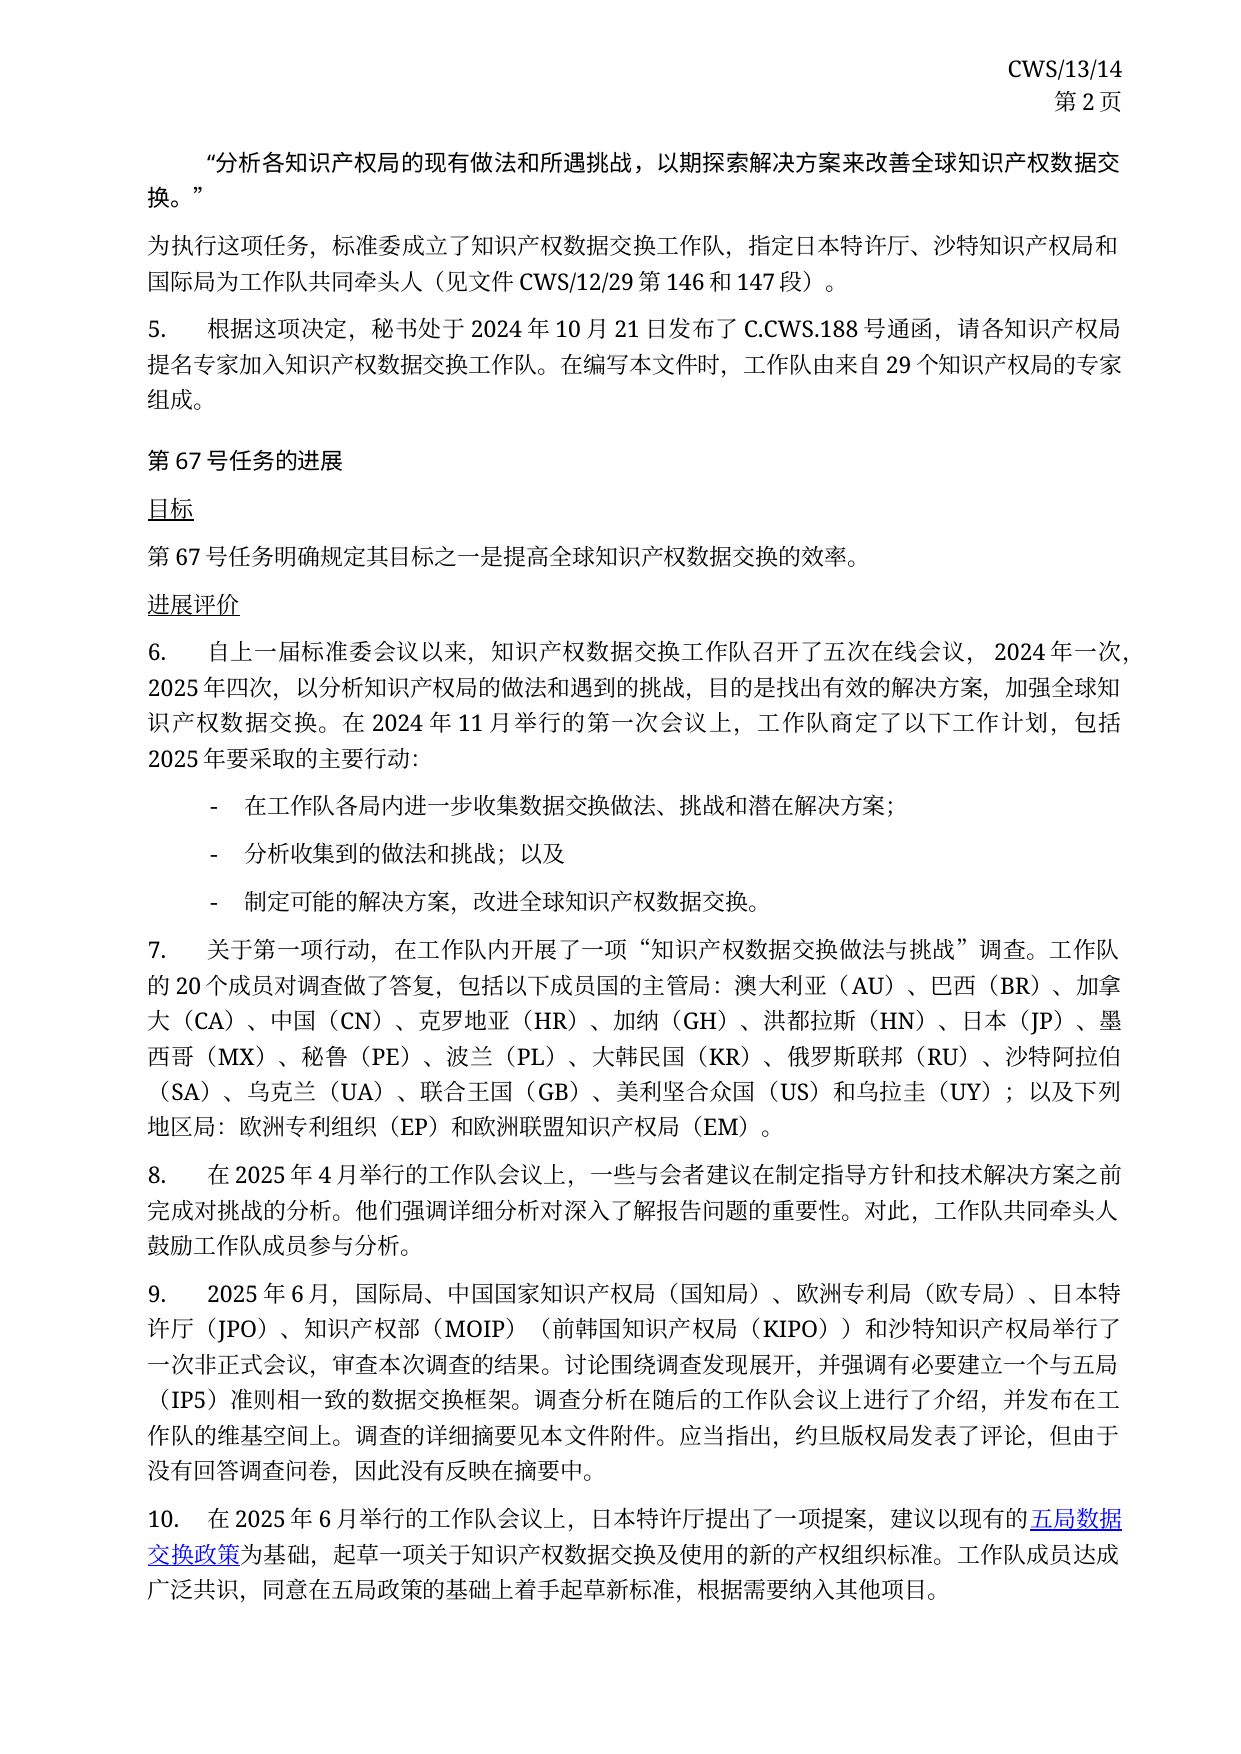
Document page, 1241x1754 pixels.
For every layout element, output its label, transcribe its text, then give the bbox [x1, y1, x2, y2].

subtitle 进展评价 [148, 584, 1122, 619]
text 关于第一项行动，在工作队内开展了一项“知识产权数据交换做法与挑战”调查。工作队的20个成员对调查做了答复，包括以下成员国的主管局：澳大利亚（AU）、巴西（BR）、加拿大（CA）、中国（CN）、克罗地亚（HR）、加纳（GH）、洪都拉斯（HN）、日本（JP）、墨西哥（MX）、秘鲁（PE）、波兰（PL）、大韩民国（KR）、俄罗斯联邦（RU）、沙特阿拉伯（SA）、乌克兰（UA）、联合王国（GB）、美利坚合众国（US）和乌拉圭（UY）；以及下列地区局：欧洲专利组织（EP）和欧洲联盟知识产权局（EM）。 [148, 930, 1122, 1142]
subtitle 目标 [148, 488, 1122, 524]
subtitle 第67号任务的进展 [148, 440, 1122, 476]
list 分析收集到的做法和挑战；以及 [207, 834, 1122, 869]
text 自上一届标准委会议以来，知识产权数据交换工作队召开了五次在线会议，2024年一次，2025年四次，以分析知识产权局的做法和遇到的挑战，目的是找出有效的解决方案，加强全球知识产权数据交换。在2024年11月举行的第一次会议上，工作队商定了以下工作计划，包括2025年要采取的主要行动： [148, 632, 1122, 774]
list 在工作队各局内进一步收集数据交换做法、挑战和潜在解决方案； [207, 786, 1122, 822]
list 制定可能的解决方案，改进全球知识产权数据交换。 [207, 882, 1122, 917]
text 在2025年4月举行的工作队会议上，一些与会者建议在制定指导方针和技术解决方案之前完成对挑战的分析。他们强调详细分析对深入了解报告问题的重要性。对此，工作队共同牵头人鼓励工作队成员参与分析。 [148, 1155, 1122, 1261]
text 2025年6月，国际局、中国国家知识产权局（国知局）、欧洲专利局（欧专局）、日本特许厅（JPO）、知识产权部（MOIP）（前韩国知识产权局（KIPO））和沙特知识产权局举行了一次非正式会议，审查本次调查的结果。讨论围绕调查发现展开，并强调有必要建立一个与五局（IP5）准则相一致的数据交换框架。调查分析在随后的工作队会议上进行了介绍，并发布在工作队的维基空间上。调查的详细摘要见本文件附件。应当指出，约旦版权局发表了评论，但由于没有回答调查问卷，因此没有反映在摘要中。 [148, 1274, 1122, 1486]
text 根据这项决定，秘书处于2024年10月21日发布了C.CWS.188号通函，请各知识产权局提名专家加入知识产权数据交换工作队。在编写本文件时，工作队由来自29个知识产权局的专家组‍成。 [148, 309, 1122, 415]
text 在2025年6月举行的工作队会议上，日本特许厅提出了一项提案，建议以现有的五局数据交换政策为基础，起草一项关于知识产权数据交换及使用的新的产权组织标准。工作队成员达成广泛共识，同意在五局政策的基础上着手起草新标准，根据需要纳入其他项目。 [148, 1499, 1122, 1605]
list 第67号任务明确规定其目标之一是提高全球知识产权数据交换的效率。 [148, 536, 1122, 572]
list 为执行这项任务，标准委成立了知识产权数据交换工作队，指定日本特许厅、沙特知识产权局和国际局为工作队共同牵头人（见文件CWS/12/29第146和147段）。 [148, 226, 1122, 297]
text “分析各知识产权局的现有做法和所遇挑战，以期探索解决方案来改善全球知识产权数据交换。” [148, 142, 1122, 213]
